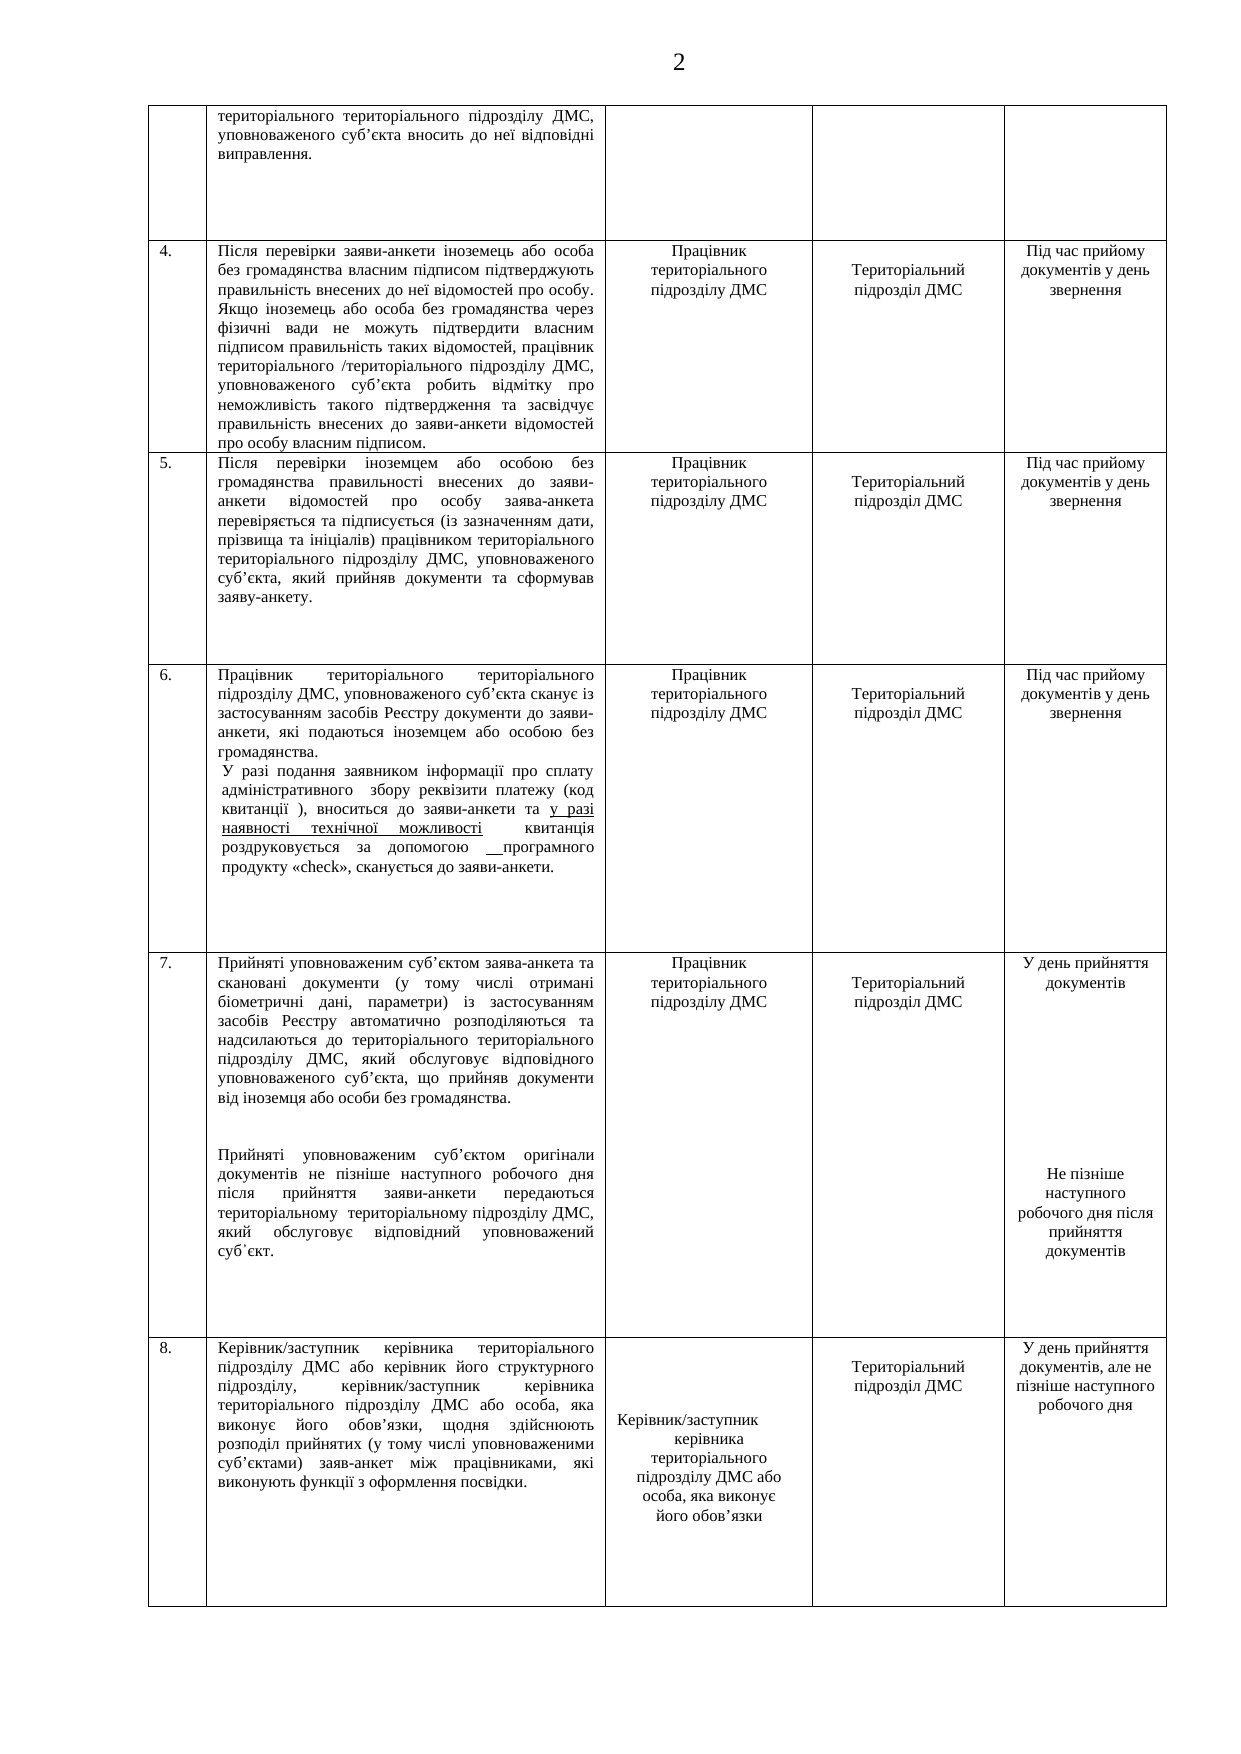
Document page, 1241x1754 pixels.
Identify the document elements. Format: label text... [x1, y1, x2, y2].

table_cell Під час прийому документів у день звернення [1005, 665, 1166, 952]
table_cell Працівник територіального територіального підрозділу ДМС, уповноваженого суб’єкта сканує із застосуванням засобів Реєстру документи до заяви-анкети, які подаються іноземцем або особою без громадянства. У разі подання заявником інформації про сплату адміністративного збору реквізити платежу (код квитанції ), вноситься до заяви-анкети та у разі наявності технічної можливості квитанція роздруковується за допомогою програмного продукту «check», сканується до заяви-анкети. [207, 665, 605, 952]
table_cell 7. [149, 953, 206, 1337]
table_cell Працівник територіального підрозділу ДМС [606, 953, 812, 1337]
table_cell Працівник територіального підрозділу ДМС [606, 665, 812, 952]
table_cell Під час прийому документів у день звернення [1005, 453, 1166, 664]
table_cell Територіальний підрозділ ДМС [813, 1338, 1004, 1606]
table_cell Працівник територіального підрозділу ДМС [606, 241, 812, 452]
table_cell Після перевірки іноземцем або особою без громадянства правильності внесених до заяви-анкети відомостей про особу заява-анкета перевіряється та підписується (із зазначенням дати, прізвища та ініціалів) працівником територіального територіального підрозділу ДМС, уповноваженого суб’єкта, який прийняв документи та сформував заяву-анкету. [207, 453, 605, 664]
table_cell 5. [149, 453, 206, 664]
table_cell 6. [149, 665, 206, 952]
table_cell Після перевірки заяви-анкети іноземець або особа без громадянства власним підписом підтверджують правильність внесених до неї відомостей про особу. Якщо іноземець або особа без громадянства через фізичні вади не можуть підтвердити власним підписом правильність таких відомостей, працівник територіального /територіального підрозділу ДМС, уповноваженого суб’єкта робить відмітку про неможливість такого підтвердження та засвідчує правильність внесених до заяви-анкети відомостей про особу власним підписом. [207, 241, 605, 452]
table_cell У день прийняття документів Не пізніше наступного робочого дня після прийняття документів [1005, 953, 1166, 1337]
table_cell Прийняті уповноваженим суб’єктом заява-анкета та скановані документи (у тому числі отримані біометричні дані, параметри) із застосуванням засобів Реєстру автоматично розподіляються та надсилаються до територіального територіального підрозділу ДМС, який обслуговує відповідного уповноваженого суб’єкта, що прийняв документи від іноземця або особи без громадянства. Прийняті уповноваженим суб’єктом оригінали документів не пізніше наступного робочого дня після прийняття заяви-анкети передаються територіальному територіальному підрозділу ДМС, який обслуговує відповідний уповноважений суб᾽єкт. [207, 953, 605, 1337]
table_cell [207, 106, 605, 240]
table_cell Під час прийому документів у день звернення [1005, 241, 1166, 452]
table_cell 4. [149, 241, 206, 452]
table_cell Територіальний підрозділ ДМС [813, 953, 1004, 1337]
table_cell Керівник/заступник керівника територіального підрозділу ДМС або особа, яка виконує його обов’язки [606, 1338, 812, 1606]
table_cell Територіальний підрозділ ДМС [813, 665, 1004, 952]
table_cell 3. [149, 106, 206, 240]
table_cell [1005, 106, 1166, 240]
table_cell Територіальний підрозділ ДМС [813, 453, 1004, 664]
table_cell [606, 106, 812, 240]
table_cell Керівник/заступник керівника територіального підрозділу ДМС або керівник його структурного підрозділу, керівник/заступник керівника територіального підрозділу ДМС або особа, яка виконує його обов’язки, щодня здійснюють розподіл прийнятих (у тому числі уповноваженими суб’єктами) заяв-анкет між працівниками, які виконують функції з оформлення посвідки. [207, 1338, 605, 1606]
table_cell У день прийняття документів, але не пізніше наступного робочого дня [1005, 1338, 1166, 1606]
table_cell Територіальний підрозділ ДМС [813, 241, 1004, 452]
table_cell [813, 106, 1004, 240]
table_cell 8. [149, 1338, 206, 1606]
table_cell Працівник територіального підрозділу ДМС [606, 453, 812, 664]
